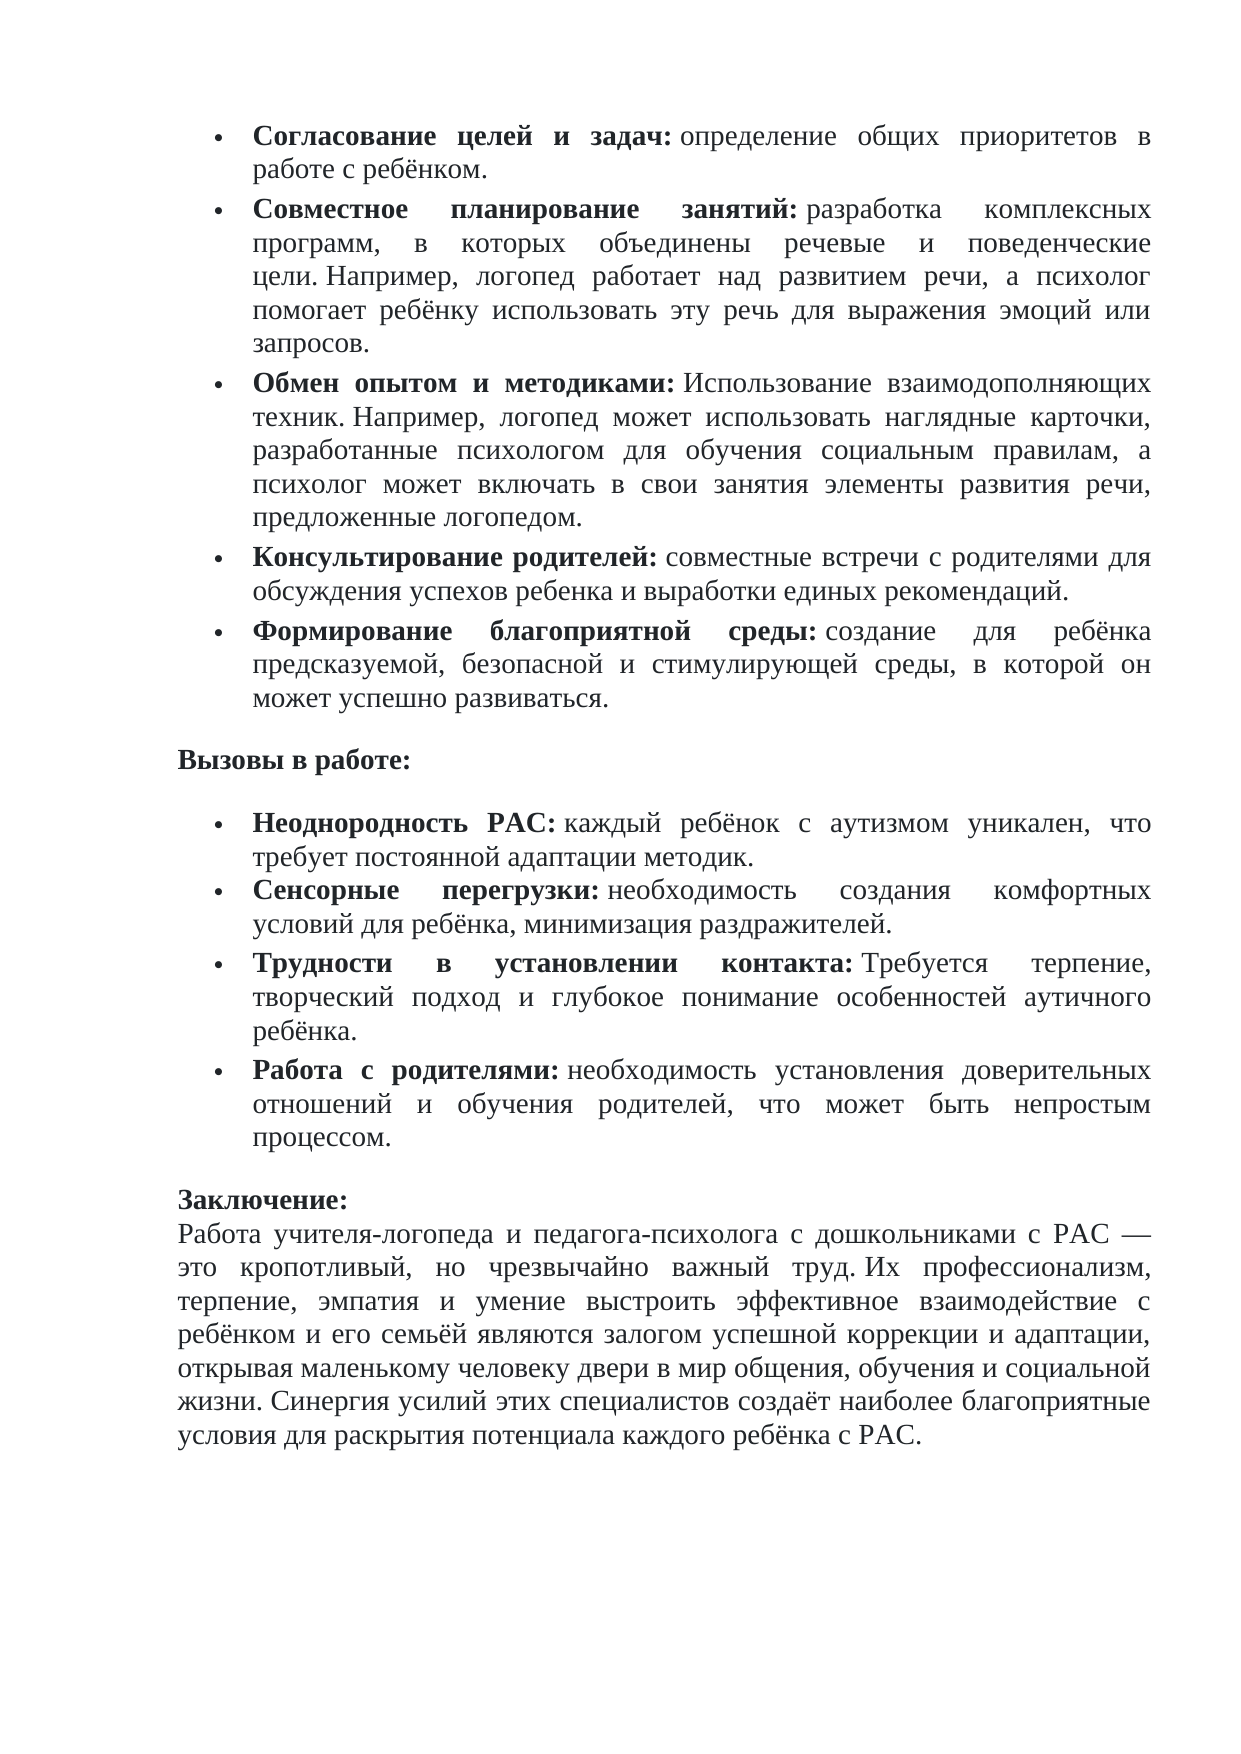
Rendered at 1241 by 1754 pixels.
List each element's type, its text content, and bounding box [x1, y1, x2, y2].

list Обмен опытом и методиками: Использование взаимодополняющих техник. Например, логопед может использовать наглядные карточки, разработанные психологом для обучения социальным правилам, а психолог может включать в свои занятия элементы развития речи, предложенные логопедом. [215, 365, 1152, 533]
text Вызовы в работе: [177, 742, 1152, 776]
list Формирование благоприятной среды: создание для ребёнка предсказуемой, безопасной и стимулирующей среды, в которой он может успешно развиваться. [215, 613, 1152, 713]
list Неоднородность РАС: каждый ребёнок с аутизмом уникален, что требует постоянной адаптации методик. [215, 805, 1152, 872]
list Консультирование родителей: совместные встречи с родителями для обсуждения успехов ребенка и выработки единых рекомендаций. [215, 539, 1152, 606]
list Трудности в установлении контакта: Требуется терпение, творческий подход и глубокое понимание особенностей аутичного ребёнка. [215, 946, 1152, 1046]
list Совместное планирование занятий: разработка комплексных программ, в которых объединены речевые и поведенческие цели. Например, логопед работает над развитием речи, а психолог помогает ребёнку использовать эту речь для выражения эмоций или запросов. [215, 191, 1152, 359]
list Работа с родителями: необходимость установления доверительных отношений и обучения родителей, что может быть непростым процессом. [215, 1052, 1152, 1153]
text Заключение: [177, 1182, 1152, 1216]
text Работа учителя-логопеда и педагога-психолога с дошкольниками с РАС — это кропотливый, но чрезвычайно важный труд. Их профессионализм, терпение, эмпатия и умение выстроить эффективное взаимодействие с ребёнком и его семьёй являются залогом успешной коррекции и адаптации, открывая маленькому человеку двери в мир общения, обучения и социальной жизни. Синергия усилий этих специалистов создаёт наиболее благоприятные условия для раскрытия потенциала каждого ребёнка с РАС. [177, 1216, 1152, 1451]
list Сенсорные перегрузки: необходимость создания комфортных условий для ребёнка, минимизация раздражителей. [215, 872, 1152, 939]
list Согласование целей и задач: определение общих приоритетов в работе с ребёнком. [215, 118, 1152, 185]
